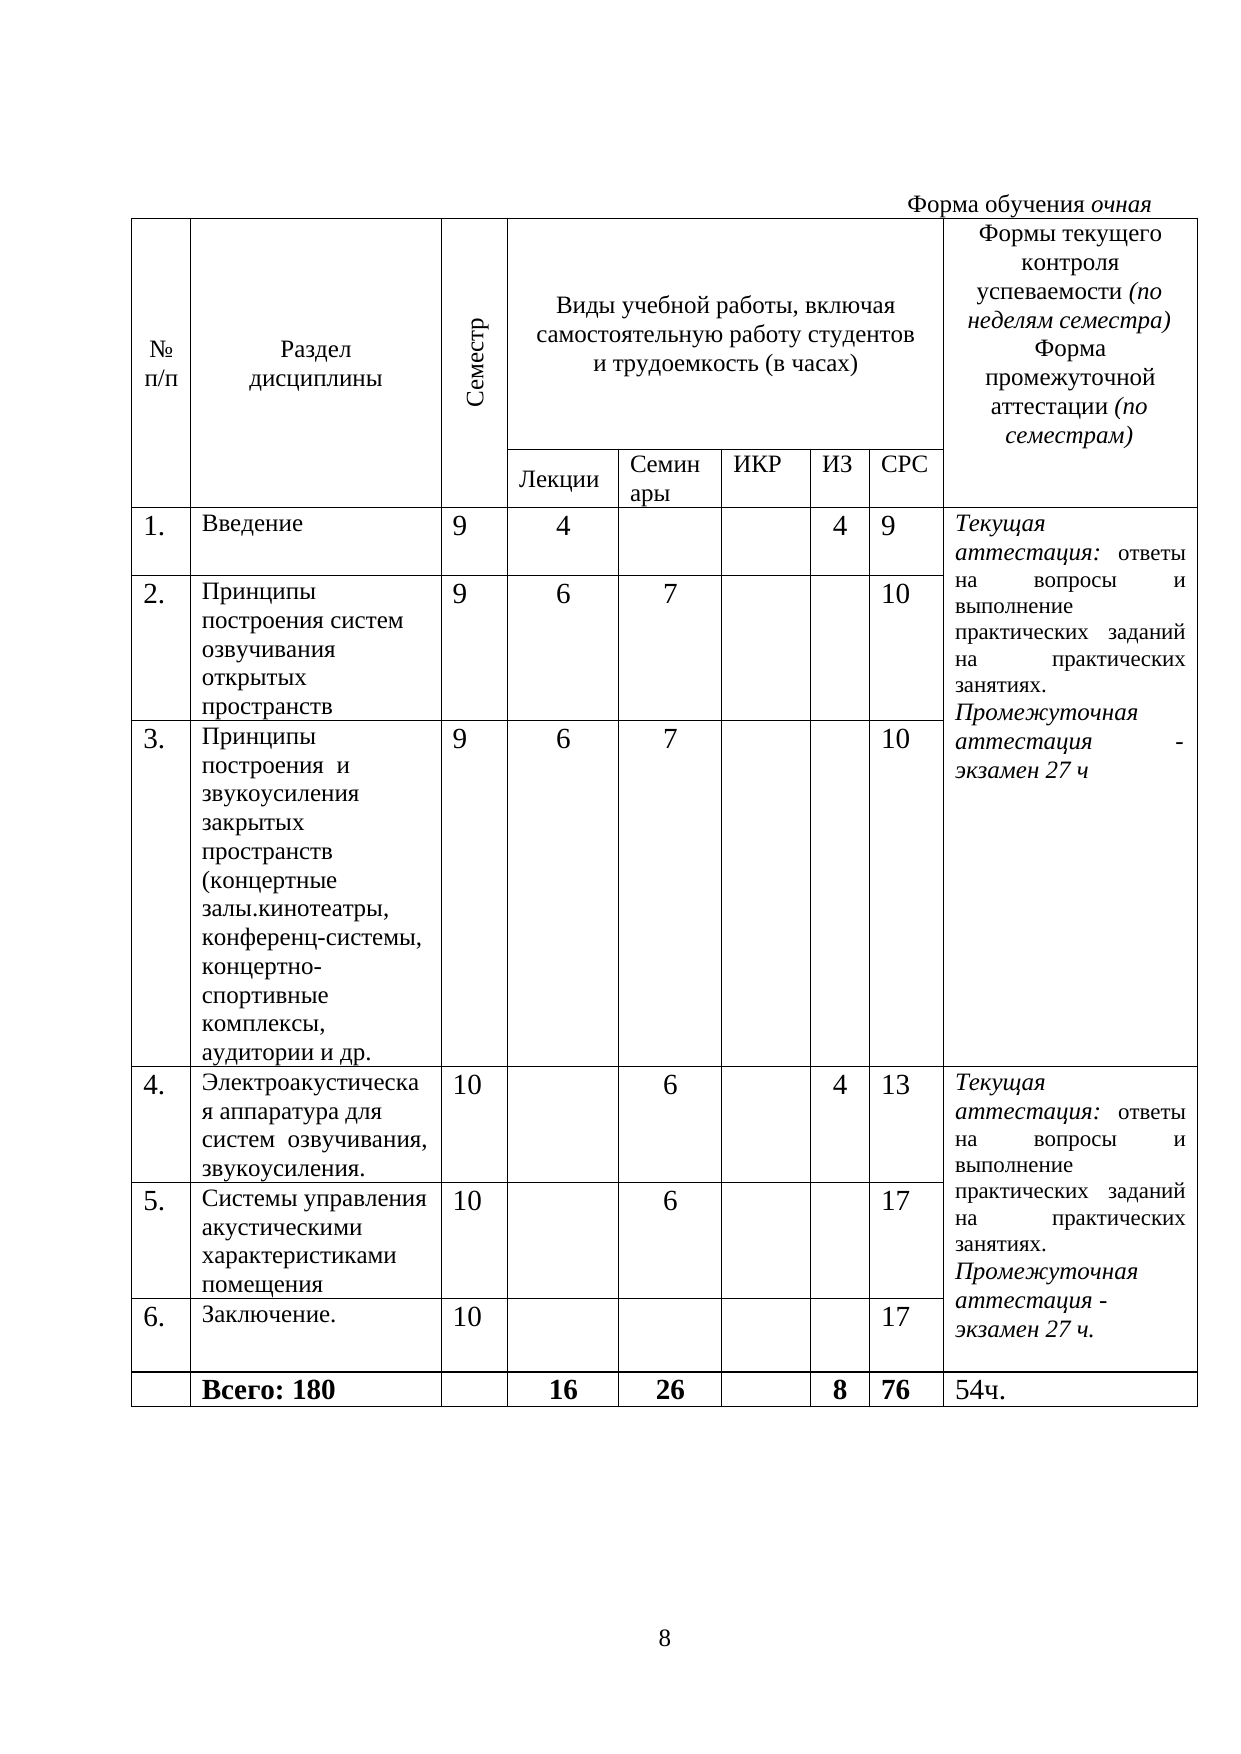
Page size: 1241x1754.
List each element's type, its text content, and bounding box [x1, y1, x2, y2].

table_cell Электроакустическая аппаратура для систем озвучивания, звукоусиления. [191, 1067, 441, 1182]
table_cell Текущая аттестация: ответы на вопросы и выполнение практических заданий на практических занятиях. Промежуточная аттестация - экзамен 27 ч. [944, 1067, 1197, 1371]
table_cell 17 [870, 1299, 943, 1371]
table_cell [722, 1067, 810, 1182]
table_cell Принципы построения и звукоусиления закрытых пространств (концертные залы.кинотеатры, конференц-системы, концертно-спортивные комплексы, аудитории и др. [191, 721, 441, 1066]
table_cell [944, 449, 1197, 507]
table_cell Системы управления акустическими характеристиками помещения [191, 1183, 441, 1298]
table_cell [811, 1183, 869, 1298]
table_cell 6. [132, 1299, 190, 1371]
table_cell 7 [619, 576, 721, 720]
table_cell [508, 1183, 618, 1298]
table_cell 4 [508, 508, 618, 575]
table_cell 10 [870, 721, 943, 1066]
table_cell [132, 721, 190, 1066]
table_cell [722, 508, 810, 575]
table_cell 10 [870, 576, 943, 720]
table_cell Принципы построения систем озвучивания открытых пространств [191, 576, 441, 720]
table_cell ИЗ [811, 450, 869, 507]
table_cell 16 [508, 1373, 618, 1406]
table_cell [132, 1067, 190, 1182]
table_cell 4 [811, 1067, 869, 1182]
table_cell [811, 576, 869, 720]
table_cell 10 [442, 1067, 507, 1182]
table_cell Лекции [508, 450, 618, 507]
table_cell 4 [811, 508, 869, 575]
table_header Раздел дисциплины [191, 219, 441, 507]
table_cell [132, 508, 190, 575]
table_cell [508, 1299, 618, 1371]
table_cell Всего: 180 [191, 1373, 441, 1406]
table_cell [619, 508, 721, 575]
table_cell 7 [619, 721, 721, 1066]
table_header Виды учебной работы, включая самостоятельную работу студентов и трудоемкость (в часах) [508, 219, 943, 448]
table_cell 26 [619, 1373, 721, 1406]
table_cell [132, 576, 190, 720]
table_cell 10 [442, 1183, 507, 1298]
table_cell [508, 1067, 618, 1182]
table_cell 54ч. [944, 1373, 1197, 1406]
table_header Семестр [442, 219, 507, 507]
table_cell [132, 1183, 190, 1298]
table_cell 76 [870, 1373, 943, 1406]
table_cell 13 [870, 1067, 943, 1182]
table_cell 10 [442, 1299, 507, 1371]
table_cell ИКР [722, 450, 810, 507]
table_cell [619, 1299, 721, 1371]
table_cell 17 [870, 1183, 943, 1298]
table_header № п/п [132, 219, 190, 507]
table_cell 9 [442, 576, 507, 720]
table_cell 9 [442, 508, 507, 575]
table_cell Введение [191, 508, 441, 575]
table_cell 8 [811, 1373, 869, 1406]
table_cell [722, 1183, 810, 1298]
table_cell [722, 721, 810, 1066]
table_cell Заключение. [191, 1299, 441, 1371]
table_cell 6 [508, 721, 618, 1066]
table_cell [442, 1373, 507, 1406]
table_cell [132, 1373, 190, 1406]
table_cell Текущая аттестация: ответы на вопросы и выполнение практических заданий на практических занятиях. Промежуточная аттестация - экзамен 27 ч [944, 508, 1197, 1066]
table_cell 6 [508, 576, 618, 720]
table_cell 9 [870, 508, 943, 575]
table_cell 9 [442, 721, 507, 1066]
text Форма обучения очная [251, 189, 1152, 217]
table_cell [811, 721, 869, 1066]
table_cell [722, 1299, 810, 1371]
table_cell СРС [870, 450, 943, 507]
table_header Формы текущего контроля успеваемости (по неделям семестра) Форма промежуточной аттестации (по семестрам) [944, 219, 1197, 448]
table_cell 6 [619, 1183, 721, 1298]
table_cell [722, 576, 810, 720]
table_cell Семинары [619, 450, 721, 507]
table_cell [722, 1373, 810, 1406]
table_cell 6 [619, 1067, 721, 1182]
table_cell [811, 1299, 869, 1371]
